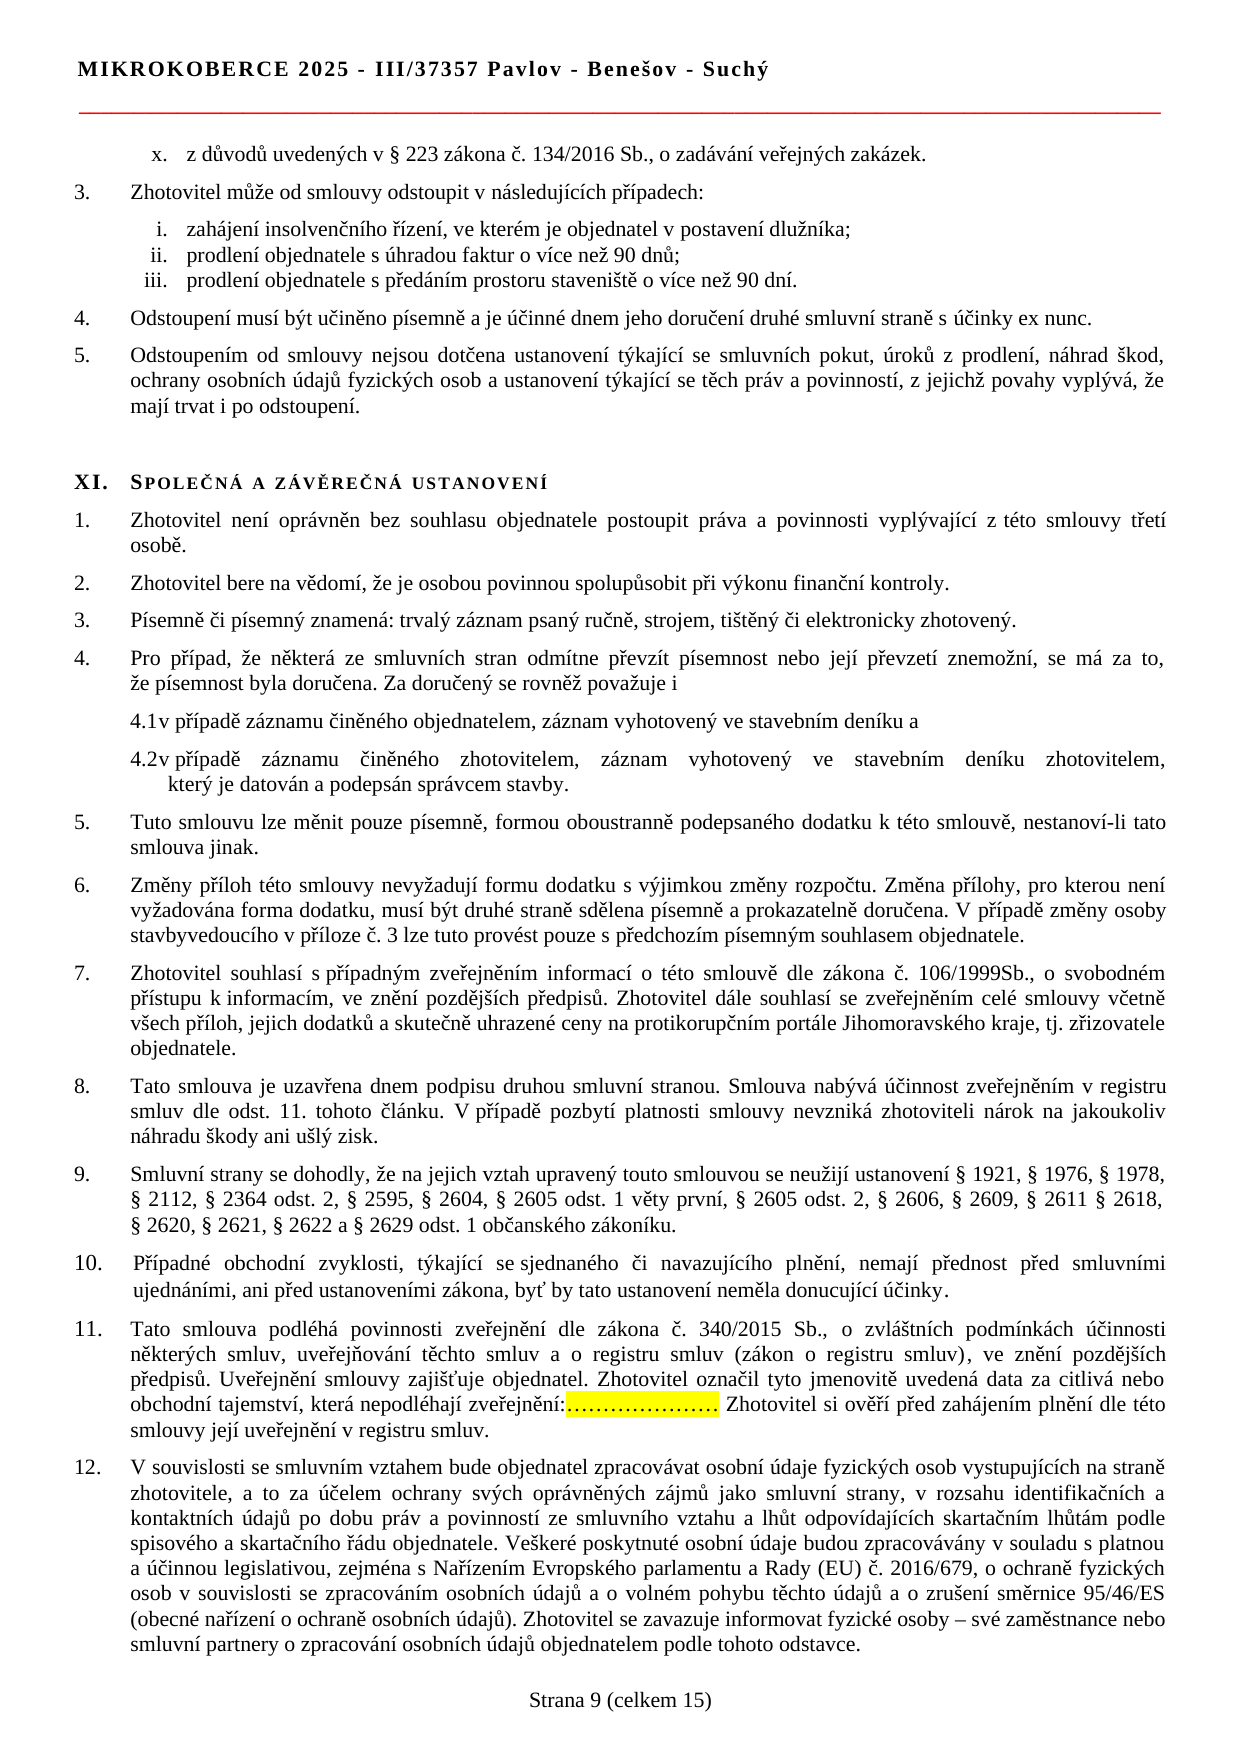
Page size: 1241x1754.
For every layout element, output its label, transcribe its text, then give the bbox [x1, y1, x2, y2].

list Společná a závěrečná ustanovení [74, 469, 1167, 494]
list v případě záznamu činěného zhotovitelem, záznam vyhotovený ve stavebním deníku zhotovitelem, který je datován a podepsán správcem stavby. [130, 746, 1167, 796]
list Odstoupením od smlouvy nejsou dotčena ustanovení týkající se smluvních pokut, úroků z prodlení, náhrad škod, ochrany osobních údajů fyzických osob a ustanovení týkající se těch práv a povinností, z jejichž povahy vyplývá, že mají trvat i po odstoupení. [74, 342, 1167, 418]
list Tuto smlouvu lze měnit pouze písemně, formou oboustranně podepsaného dodatku k této smlouvě, nestanoví-li tato smlouva jinak. [74, 809, 1167, 859]
list Změny příloh této smlouvy nevyžadují formu dodatku s výjimkou změny rozpočtu. Změna přílohy, pro kterou není vyžadována forma dodatku, musí být druhé straně sdělena písemně a prokazatelně doručena. V případě změny osoby stavbyvedoucího v příloze č. 3 lze tuto provést pouze s předchozím písemným souhlasem objednatele. [74, 872, 1167, 947]
list Smluvní strany se dohodly, že na jejich vztah upravený touto smlouvou se neužijí ustanovení § 1921, § 1976, § 1978, § 2112, § 2364 odst. 2, § 2595, § 2604, § 2605 odst. 1 věty první, § 2605 odst. 2, § 2606, § 2609, § 2611 § 2618, § 2620, § 2621, § 2622 a § 2629 odst. 1 občanského zákoníku. [74, 1161, 1167, 1237]
list V souvislosti se smluvním vztahem bude objednatel zpracovávat osobní údaje fyzických osob vystupujících na straně zhotovitele, a to za účelem ochrany svých oprávněných zájmů jako smluvní strany, v rozsahu identifikačních a kontaktních údajů po dobu práv a povinností ze smluvního vztahu a lhůt odpovídajících skartačním lhůtám podle spisového a skartačního řádu objednatele. Veškeré poskytnuté osobní údaje budou zpracovávány v souladu s platnou a účinnou legislativou, zejména s Nařízením Evropského parlamentu a Rady (EU) č. 2016/679, o ochraně fyzických osob v souvislosti se zpracováním osobních údajů a o volném pohybu těchto údajů a o zrušení směrnice 95/46/ES (obecné nařízení o ochraně osobních údajů). Zhotovitel se zavazuje informovat fyzické osoby – své zaměstnance nebo smluvní partnery o zpracování osobních údajů objednatelem podle tohoto odstavce. [74, 1454, 1167, 1656]
list Zhotovitel souhlasí s případným zveřejněním informací o této smlouvě dle zákona č. 106/1999Sb., o svobodném přístupu k informacím, ve znění pozdějších předpisů. Zhotovitel dále souhlasí se zveřejněním celé smlouvy včetně všech příloh, jejich dodatků a skutečně uhrazené ceny na protikorupčním portále Jihomoravského kraje, tj. zřizovatele objednatele. [74, 960, 1167, 1061]
list v případě záznamu činěného objednatelem, záznam vyhotovený ve stavebním deníku a [130, 708, 1167, 733]
list Tato smlouva je uzavřena dnem podpisu druhou smluvní stranou. Smlouva nabývá účinnost zveřejněním v registru smluv dle odst. 11. tohoto článku. V případě pozbytí platnosti smlouvy nevzniká zhotoviteli nárok na jakoukoliv náhradu škody ani ušlý zisk. [74, 1073, 1167, 1149]
list Zhotovitel není oprávněn bez souhlasu objednatele postoupit práva a povinnosti vyplývající z této smlouvy třetí osobě. [74, 507, 1167, 557]
list Zhotovitel může od smlouvy odstoupit v následujících případech: [74, 179, 1167, 204]
list Tato smlouva podléhá povinnosti zveřejnění dle zákona č. 340/2015 Sb., o zvláštních podmínkách účinnosti některých smluv, uveřejňování těchto smluv a o registru smluv (zákon o registru smluv), ve znění pozdějších předpisů. Uveřejnění smlouvy zajišťuje objednatel. Zhotovitel označil tyto jmenovitě uvedená data za citlivá nebo obchodní tajemství, která nepodléhají zveřejnění:………………… Zhotovitel si ověří před zahájením plnění dle této smlouvy její uveřejnění v registru smluv. [74, 1314, 1167, 1442]
list Zhotovitel bere na vědomí, že je osobou povinnou spolupůsobit při výkonu finanční kontroly. [74, 570, 1167, 595]
list prodlení objednatele s úhradou faktur o více než 90 dnů; [168, 242, 1167, 267]
list zahájení insolvenčního řízení, ve kterém je objednatel v postavení dlužníka; [168, 216, 1167, 242]
list Pro případ, že některá ze smluvních stran odmítne převzít písemnost nebo její převzetí znemožní, se má za to, že písemnost byla doručena. Za doručený se rovněž považuje i [74, 645, 1167, 696]
list Písemně či písemný znamená: trvalý záznam psaný ručně, strojem, tištěný či elektronicky zhotovený. [74, 607, 1167, 633]
list Odstoupení musí být učiněno písemně a je účinné dnem jeho doručení druhé smluvní straně s účinky ex nunc. [74, 304, 1167, 330]
list Případné obchodní zvyklosti, týkající se sjednaného či navazujícího plnění, nemají přednost před smluvními ujednáními, ani před ustanoveními zákona, byť by tato ustanovení neměla donucující účinky. [74, 1249, 1167, 1302]
list z důvodů uvedených v § 223 zákona č. 134/2016 Sb., o zadávání veřejných zakázek. [168, 141, 1167, 166]
list prodlení objednatele s předáním prostoru staveniště o více než 90 dní. [168, 267, 1167, 292]
